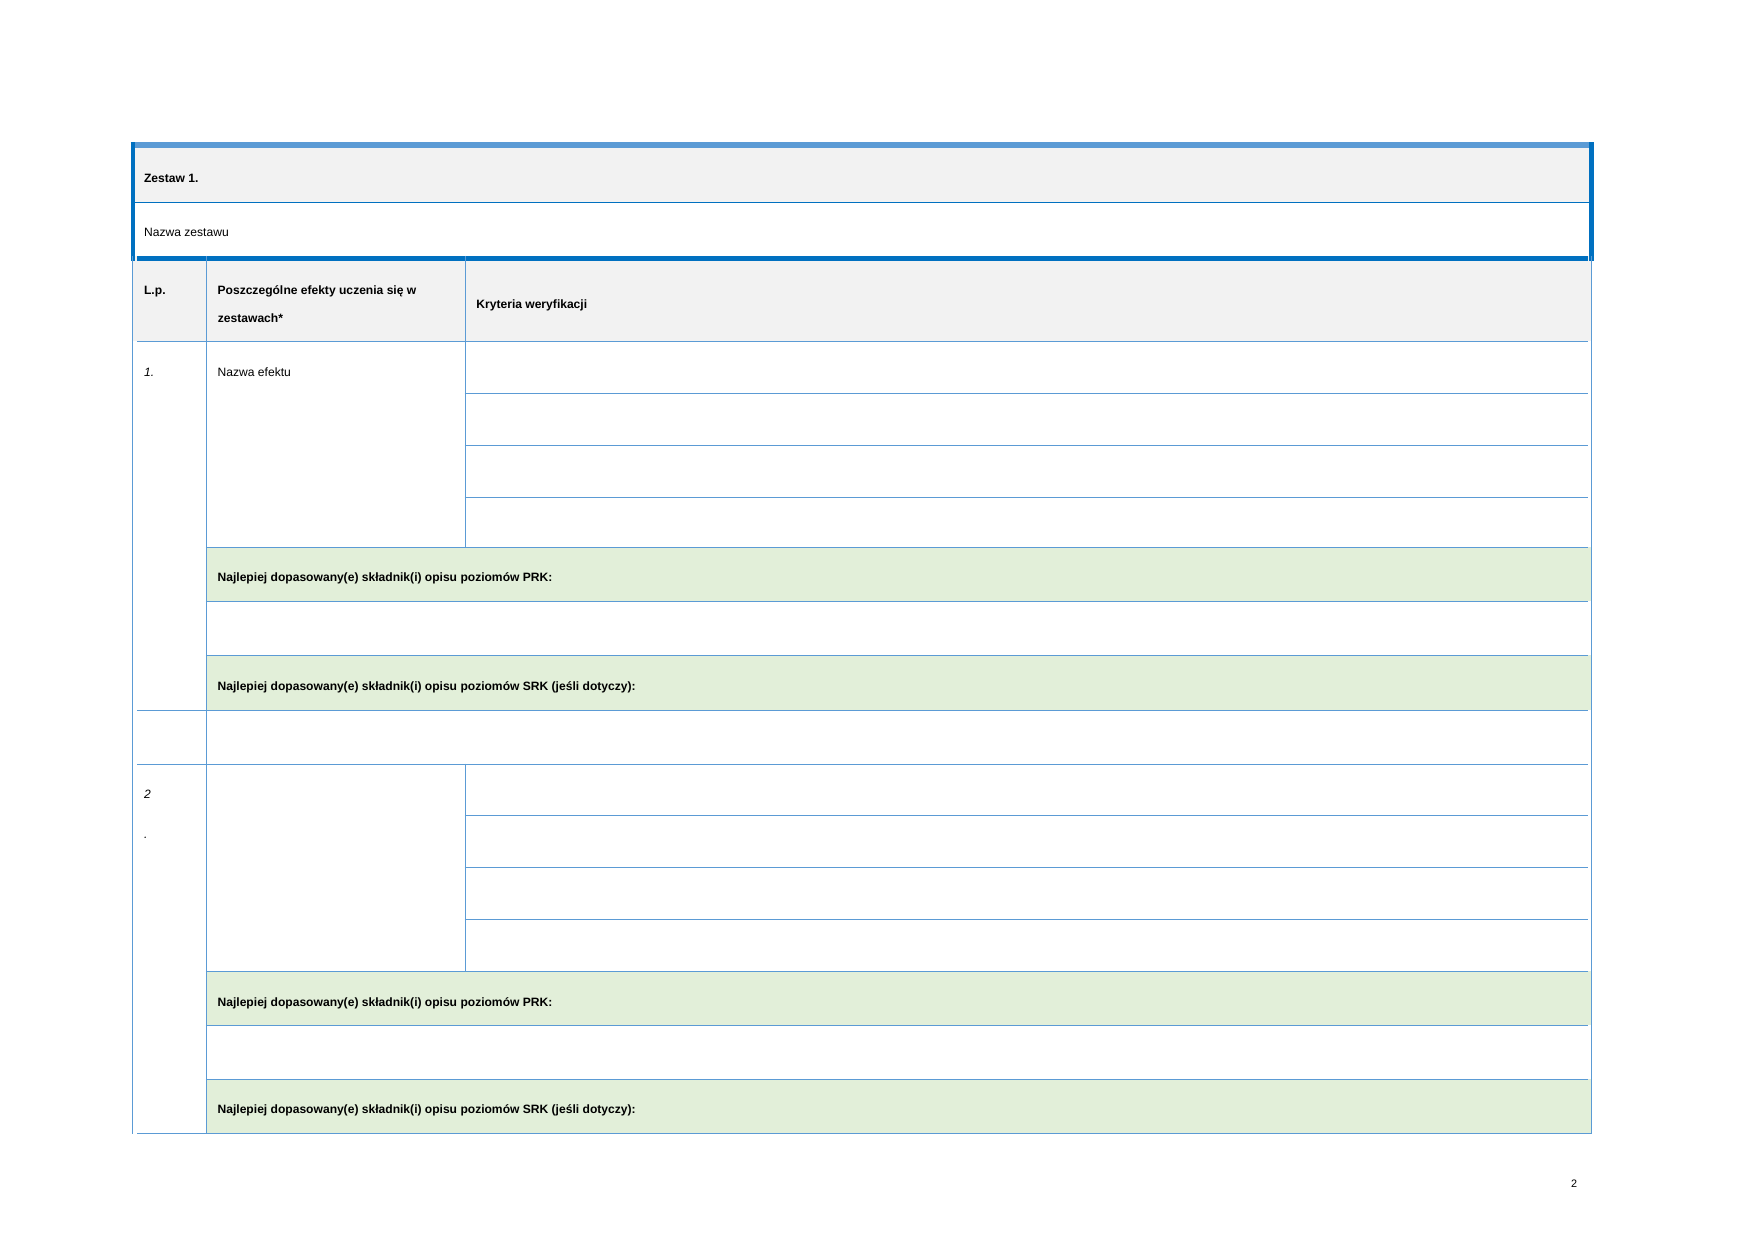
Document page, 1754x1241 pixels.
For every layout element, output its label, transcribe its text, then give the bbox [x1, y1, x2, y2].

table_cell [466, 393, 1591, 445]
table_cell Kryteria weryfikacji [466, 256, 1591, 341]
table_cell Najlepiej dopasowany(e) składnik(i) opisu poziomów SRK (jeśli dotyczy): [207, 655, 1591, 710]
table_cell [466, 341, 1591, 393]
table_cell [207, 1025, 1591, 1079]
table_cell [466, 815, 1591, 867]
table_cell Nazwa zestawu [135, 203, 1589, 256]
table_cell Najlepiej dopasowany(e) składnik(i) opisu poziomów SRK (jeśli dotyczy): [207, 1079, 1591, 1133]
table_header Zestaw 1. [135, 148, 1589, 202]
table_cell [466, 919, 1591, 971]
table_cell [466, 764, 1591, 815]
table_cell [207, 601, 1591, 655]
table_cell [133, 710, 206, 763]
table_cell Najlepiej dopasowany(e) składnik(i) opisu poziomów PRK: [207, 547, 1591, 601]
table_cell L.p. [133, 256, 206, 341]
table_cell Najlepiej dopasowany(e) składnik(i) opisu poziomów PRK: [207, 971, 1591, 1025]
table_cell Poszczególne efekty uczenia się w zestawach* [207, 261, 465, 341]
table_cell [466, 867, 1591, 919]
table_cell 2 . [133, 764, 206, 1133]
table_cell [207, 710, 1591, 763]
table_cell [207, 765, 465, 971]
table_cell [466, 445, 1591, 497]
table_cell Nazwa efektu [207, 342, 465, 547]
table_cell [466, 497, 1591, 547]
table_cell 1. [133, 341, 206, 710]
